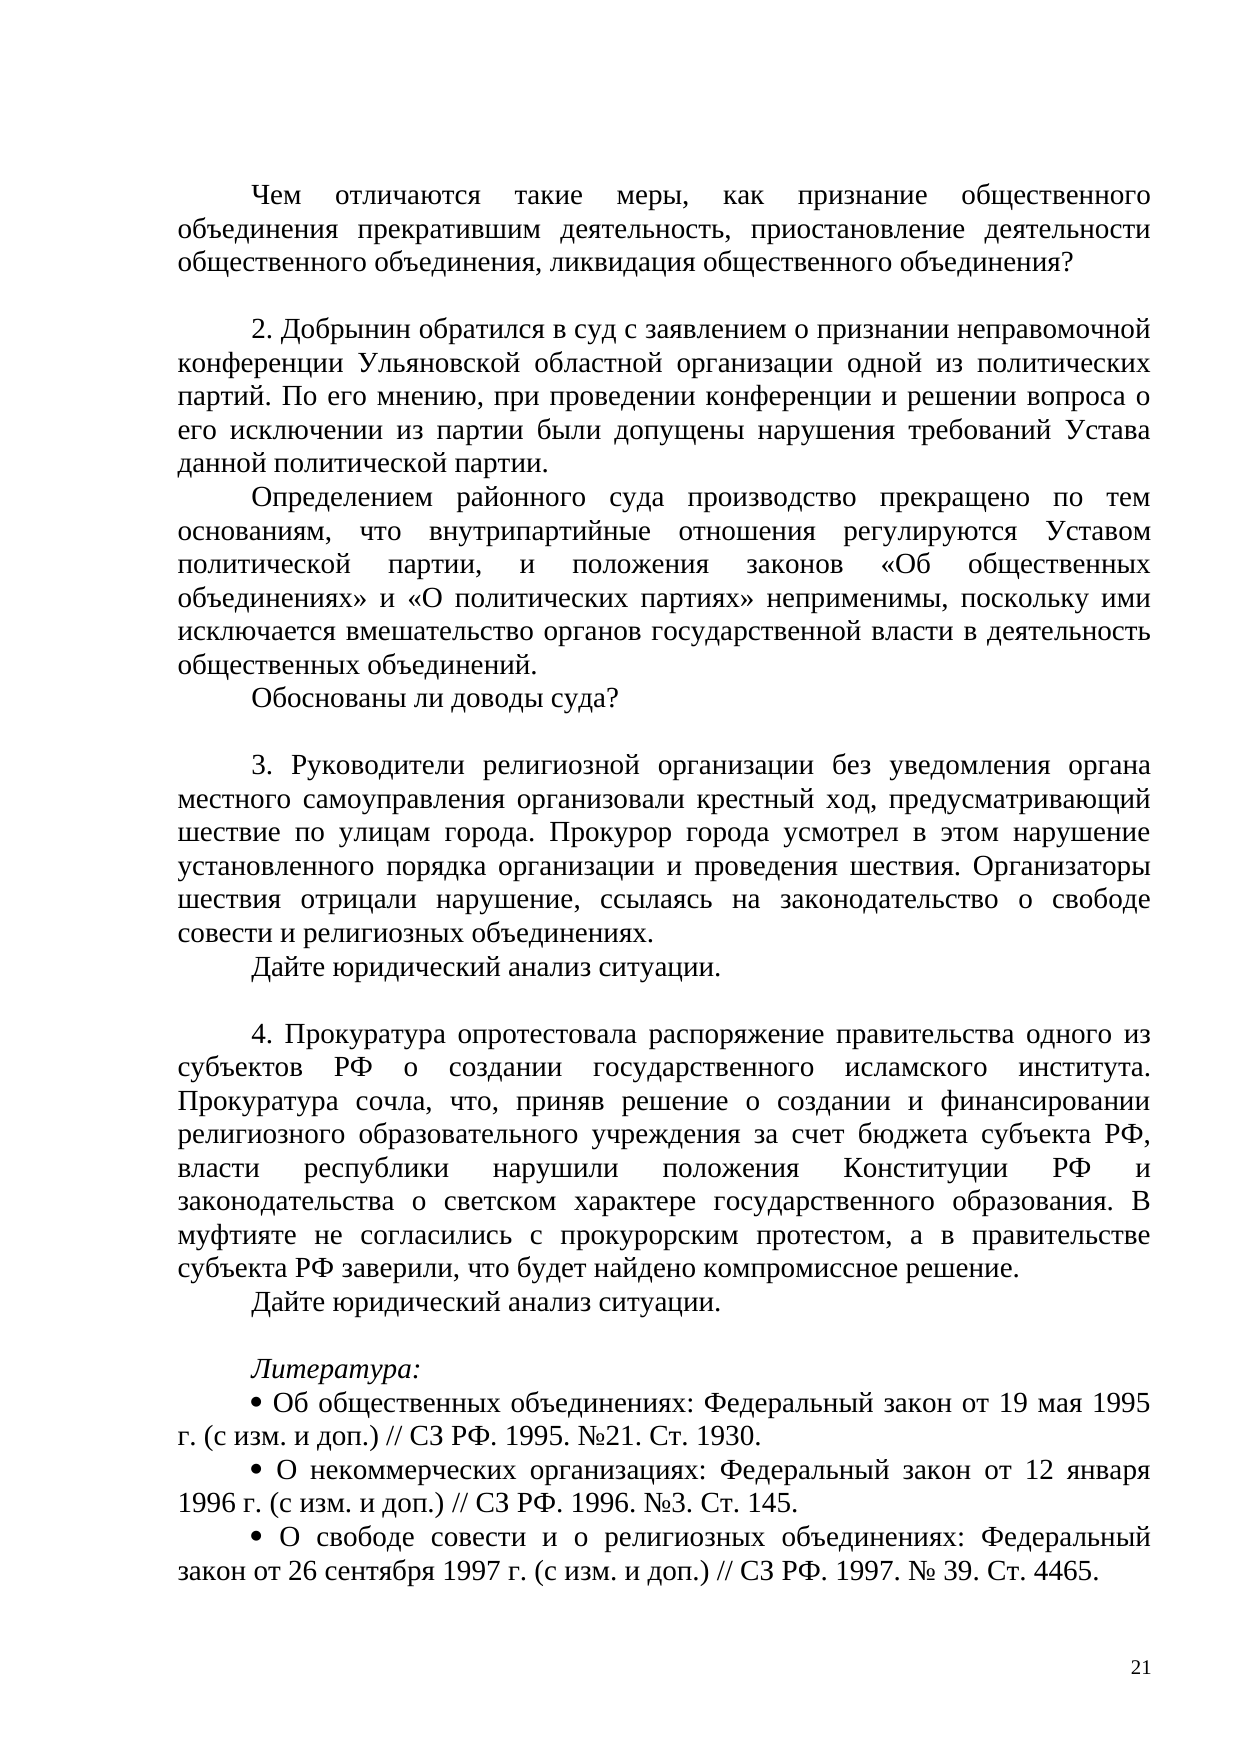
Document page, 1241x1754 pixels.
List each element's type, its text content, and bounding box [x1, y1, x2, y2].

text Обоснованы ли доводы суда? [177, 680, 1152, 714]
text 3. Руководители религиозной организации без уведомления органа местного самоуправления организовали крестный ход, предусматривающий шествие по улицам города. Прокурор города усмотрел в этом нарушение установленного порядка организации и проведения шествия. Организаторы шествия отрицали нарушение, ссылаясь на законодательство о свободе совести и религиозных объединениях. [177, 747, 1152, 949]
text О некоммерческих организациях: Федеральный закон от 12 января . (с изм. и доп.) // СЗ РФ. 1996. №3. Ст. 145. [177, 1452, 1152, 1519]
text Дайте юридический анализ ситуации. [177, 949, 1152, 982]
text 2. Добрынин обратился в суд с заявлением о признании неправомочной конференции Ульяновской областной организации одной из политических партий. По его мнению, при проведении конференции и решении вопроса о его исключении из партии были допущены нарушения требований Устава данной политической партии. [177, 311, 1152, 479]
text Литература: [177, 1351, 1152, 1385]
text Об общественных объединениях: Федеральный закон от 19 мая . (с изм. и доп.) // СЗ РФ. 1995. №21. Ст. 1930. [177, 1385, 1152, 1452]
text Чем отличаются такие меры, как признание общественного объединения прекратившим деятельность, приостановление деятельности общественного объединения, ликвидация общественного объединения? [177, 177, 1152, 278]
text Дайте юридический анализ ситуации. [177, 1284, 1152, 1318]
text О свободе совести и о религиозных объединениях: Федеральный закон от 26 сентября . (с изм. и доп.) // СЗ РФ. 1997. № 39. Ст. 4465. [177, 1519, 1152, 1586]
text Определением районного суда производство прекращено по тем основаниям, что внутрипартийные отношения регулируются Уставом политической партии, и положения законов «Об общественных объединениях» и «О политических партиях» неприменимы, поскольку ими исключается вмешательство органов государственной власти в деятельность общественных объединений. [177, 479, 1152, 680]
text 4. Прокуратура опротестовала распоряжение правительства одного из субъектов РФ о создании государственного исламского института. Прокуратура сочла, что, приняв решение о создании и финансировании религиозного образовательного учреждения за счет бюджета субъекта РФ, власти республики нарушили положения Конституции РФ и законодательства о светском характере государственного образования. В муфтияте не согласились с прокурорским протестом, а в правительстве субъекта РФ заверили, что будет найдено компромиссное решение. [177, 1016, 1152, 1284]
